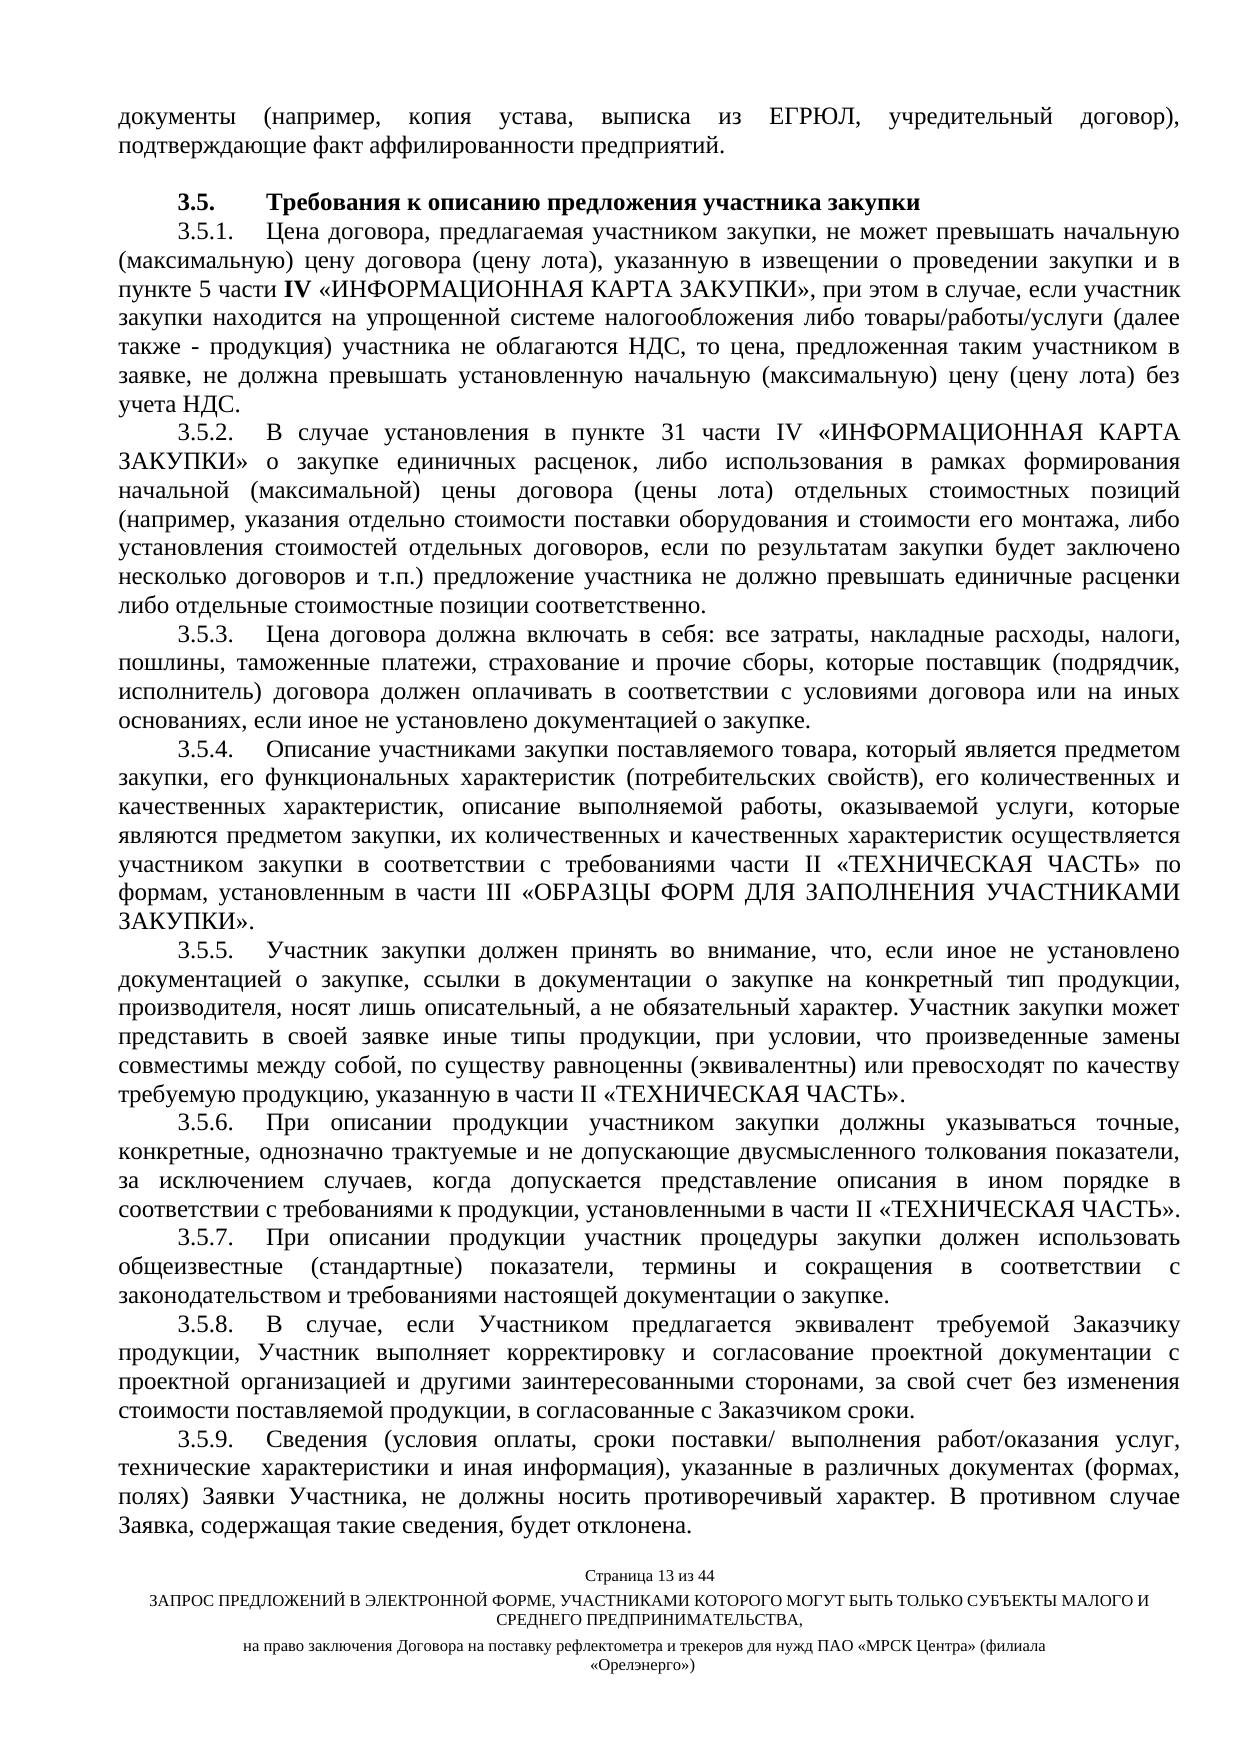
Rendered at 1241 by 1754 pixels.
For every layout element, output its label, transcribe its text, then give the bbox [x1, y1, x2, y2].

subtitle Требования к описанию предложения участника закупки [118, 187, 1181, 216]
subtitle Цена договора, предлагаемая участником закупки, не может превышать начальную (максимальную) цену договора (цену лота), указанную в извещении о проведении закупки и в пункте 5 части IV «ИНФОРМАЦИОННАЯ КАРТА ЗАКУПКИ», при этом в случае, если участник закупки находится на упрощенной системе налогообложения либо товары/работы/услуги (далее также - продукция) участника не облагаются НДС, то цена, предложенная таким участником в заявке, не должна превышать установленную начальную (максимальную) цену (цену лота) без учета НДС. [118, 216, 1181, 417]
subtitle Сведения (условия оплаты, сроки поставки/ выполнения работ/оказания услуг, технические характеристики и иная информация), указанные в различных документах (формах, полях) Заявки Участника, не должны носить противоречивый характер. В противном случае Заявка, содержащая такие сведения, будет отклонена. [118, 1424, 1181, 1539]
subtitle Участник закупки должен принять во внимание, что, если иное не установлено документацией о закупке, ссылки в документации о закупке на конкретный тип продукции, производителя, носят лишь описательный, а не обязательный характер. Участник закупки может представить в своей заявке иные типы продукции, при условии, что произведенные замены совместимы между собой, по существу равноценны (эквивалентны) или превосходят по качеству требуемую продукцию, указанную в части II «ТЕХНИЧЕСКАЯ ЧАСТЬ». [118, 935, 1181, 1107]
subtitle В случае установления в пункте 31 части IV «ИНФОРМАЦИОННАЯ КАРТА ЗАКУПКИ» о закупке единичных расценок, либо использования в рамках формирования начальной (максимальной) цены договора (цены лота) отдельных стоимостных позиций (например, указания отдельно стоимости поставки оборудования и стоимости его монтажа, либо установления стоимостей отдельных договоров, если по результатам закупки будет заключено несколько договоров и т.п.) предложение участника не должно превышать единичные расценки либо отдельные стоимостные позиции соответственно. [118, 417, 1181, 619]
subtitle При описании продукции участник процедуры закупки должен использовать общеизвестные (стандартные) показатели, термины и сокращения в соответствии с законодательством и требованиями настоящей документации о закупке. [118, 1222, 1181, 1309]
subtitle Описание участниками закупки поставляемого товара, который является предметом закупки, его функциональных характеристик (потребительских свойств), его количественных и качественных характеристик, описание выполняемой работы, оказываемой услуги, которые являются предметом закупки, их количественных и качественных характеристик осуществляется участником закупки в соответствии с требованиями части II «ТЕХНИЧЕСКАЯ ЧАСТЬ» по формам, установленным в части III «ОБРАЗЦЫ ФОРМ ДЛЯ ЗАПОЛНЕНИЯ УЧАСТНИКАМИ ЗАКУПКИ». [118, 734, 1181, 935]
subtitle При описании продукции участником закупки должны указываться точные, конкретные, однозначно трактуемые и не допускающие двусмысленного толкования показатели, за исключением случаев, когда допускается представление описания в ином порядке в соответствии с требованиями к продукции, установленными в части II «ТЕХНИЧЕСКАЯ ЧАСТЬ». [118, 1107, 1181, 1222]
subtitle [118, 101, 1181, 159]
subtitle Цена договора должна включать в себя: все затраты, накладные расходы, налоги, пошлины, таможенные платежи, страхование и прочие сборы, которые поставщик (подрядчик, исполнитель) договора должен оплачивать в соответствии с условиями договора или на иных основаниях, если иное не установлено документацией о закупке. [118, 619, 1181, 734]
subtitle В случае, если Участником предлагается эквивалент требуемой Заказчику продукции, Участник выполняет корректировку и согласование проектной документации с проектной организацией и другими заинтересованными сторонами, за свой счет без изменения стоимости поставляемой продукции, в согласованные с Заказчиком сроки. [118, 1309, 1181, 1424]
